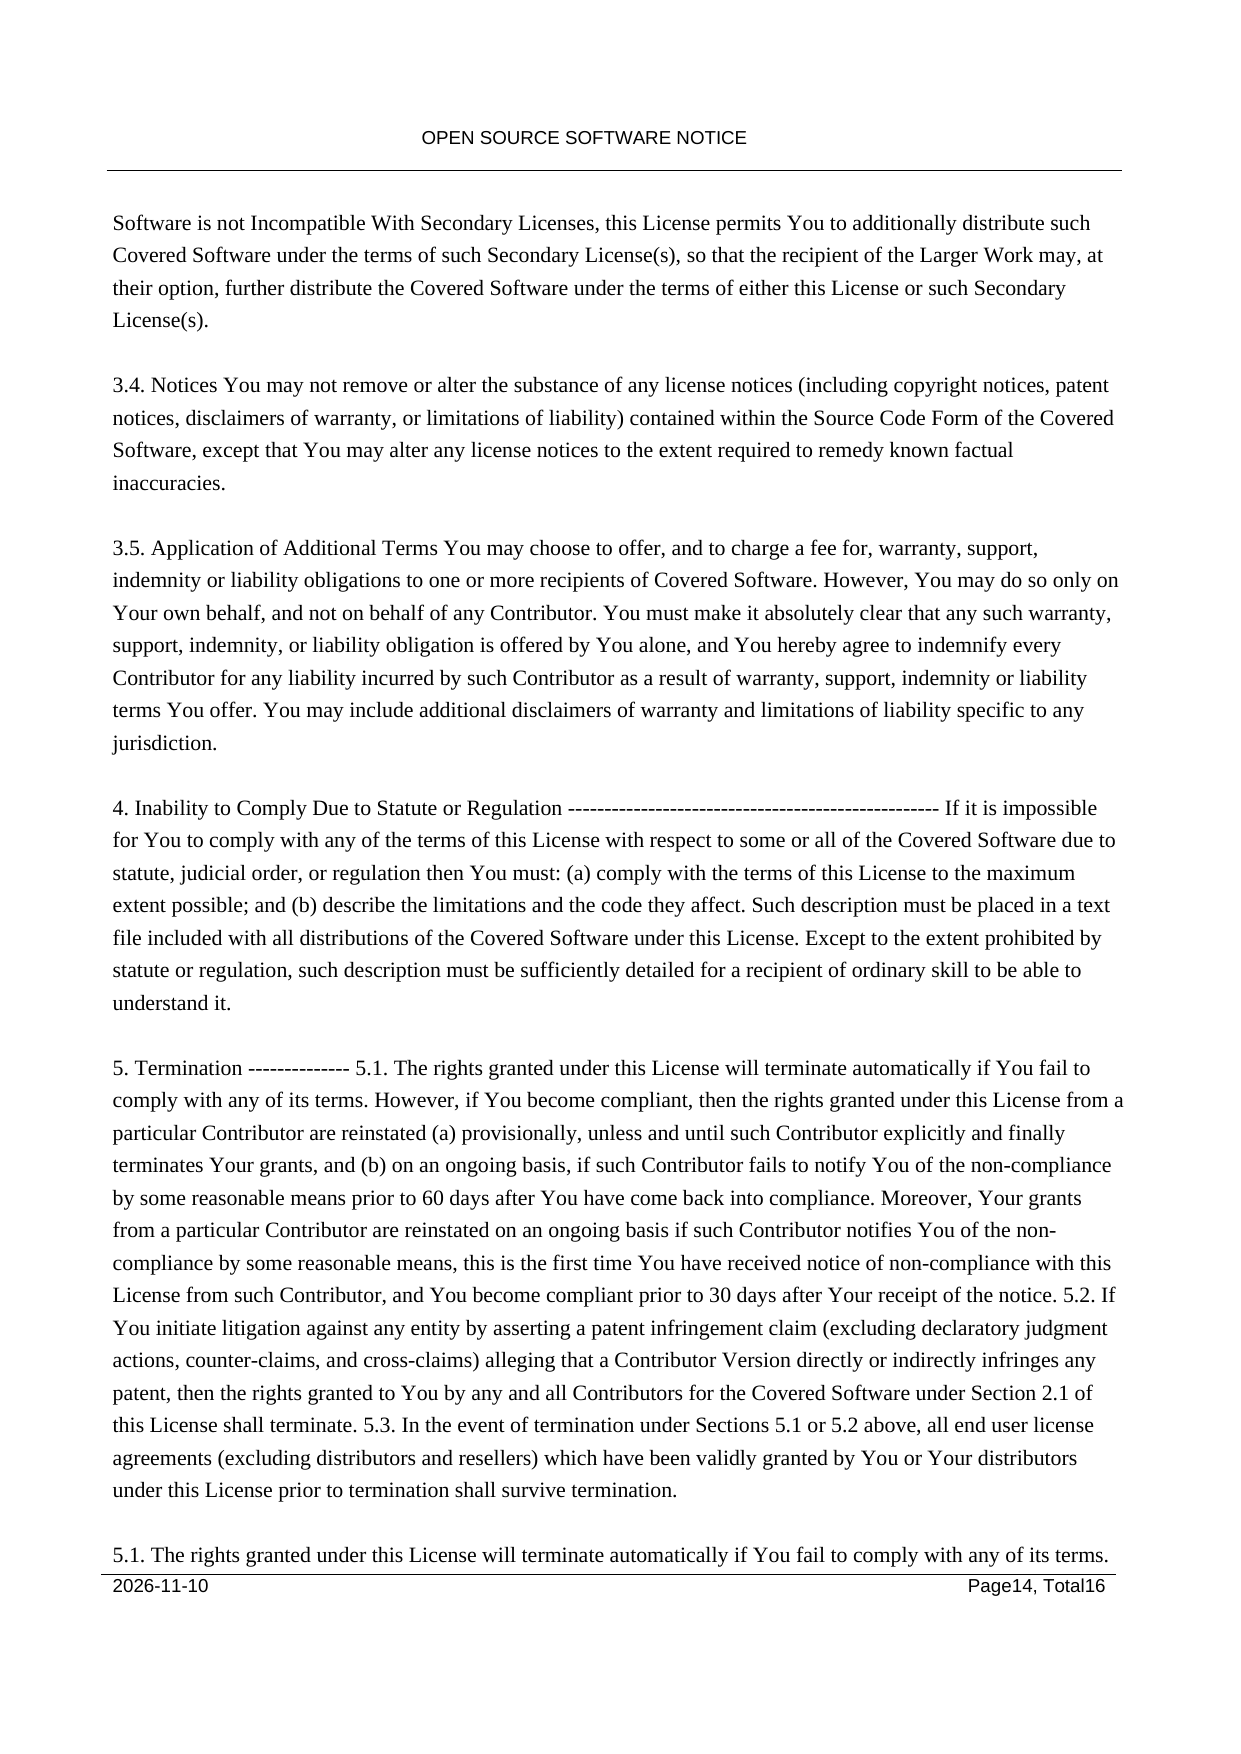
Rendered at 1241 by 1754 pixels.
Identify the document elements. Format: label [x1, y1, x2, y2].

text [112, 206, 1128, 1571]
